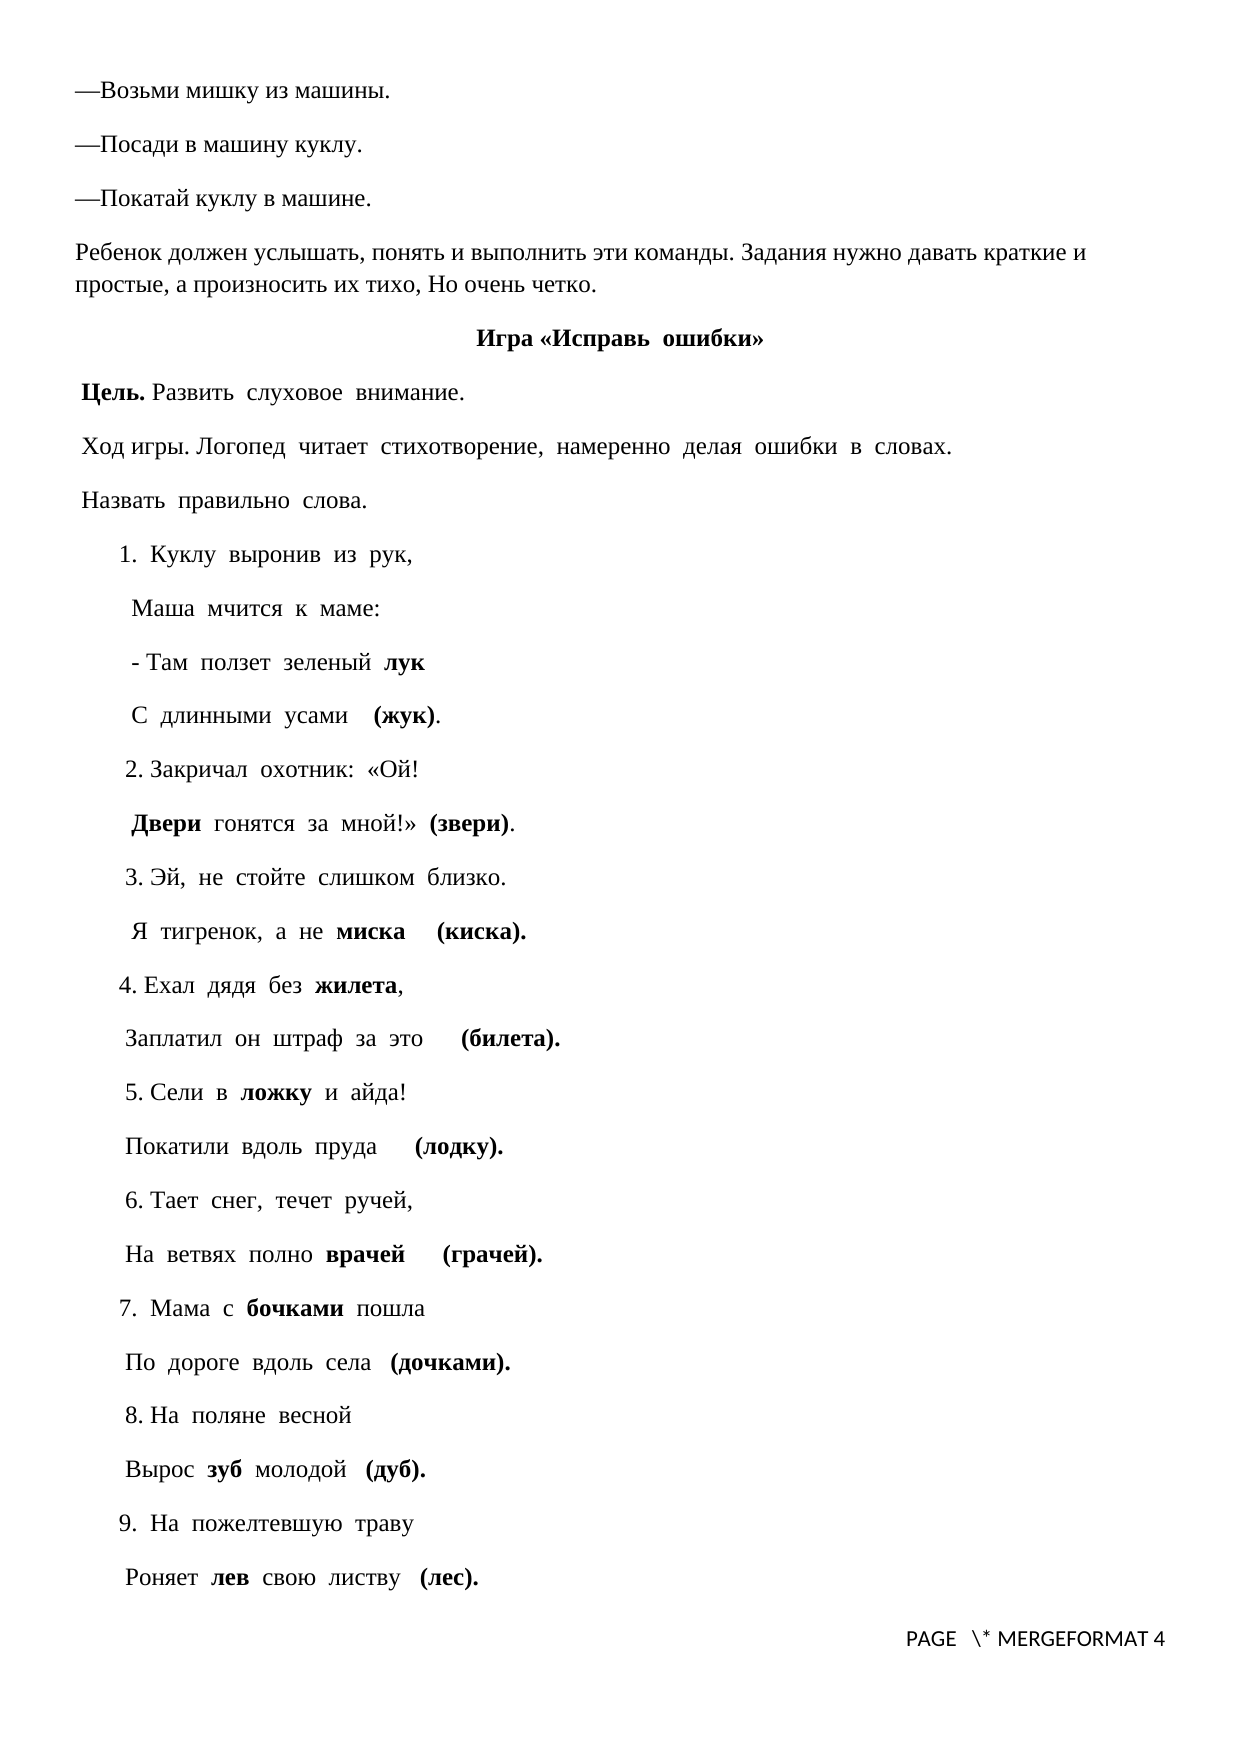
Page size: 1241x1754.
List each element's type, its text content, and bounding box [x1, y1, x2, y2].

text - Там ползет зеленый лук [75, 647, 1165, 675]
text 1. Куклу выронив из рук, [75, 539, 1165, 568]
text Цель. Развить слуховое внимание. [75, 377, 1165, 406]
text —Возьми мишку из машины. [75, 75, 1165, 104]
text 4. Ехал дядя без жилета, [75, 970, 1165, 998]
text Назвать правильно слова. [75, 485, 1165, 514]
text Я тигренок, а не миска (киска). [75, 916, 1165, 944]
text Заплатил он штраф за это (билета). [75, 1023, 1165, 1052]
text 9. На пожелтевшую траву [75, 1508, 1165, 1537]
text —Покатай куклу в машине. [75, 183, 1165, 211]
text С длинными усами (жук). [75, 700, 1165, 729]
text Игра «Исправь ошибки» [75, 323, 1165, 352]
text Маша мчится к маме: [75, 593, 1165, 621]
text 5. Сели в ложку и айда! [75, 1077, 1165, 1106]
text Покатили вдоль пруда (лодку). [75, 1131, 1165, 1160]
text Роняет лев свою листву (лес). [75, 1562, 1165, 1591]
text Ребенок должен услышать, понять и выполнить эти команды. Задания нужно давать краткие и простые, а произносить их тихо, Но очень четко. [75, 237, 1165, 298]
text 7. Мама с бочками пошла [75, 1293, 1165, 1322]
text Ход игры. Логопед читает стихотворение, намеренно делая ошибки в словах. [75, 431, 1165, 460]
text По дороге вдоль села (дочками). [75, 1347, 1165, 1375]
text На ветвях полно врачей (грачей). [75, 1239, 1165, 1268]
text 6. Тает снег, течет ручей, [75, 1185, 1165, 1214]
text Двери гонятся за мной!» (звери). [75, 808, 1165, 837]
text 8. На поляне весной [75, 1401, 1165, 1429]
text 3. Эй, не стойте слишком близко. [75, 862, 1165, 891]
text 2. Закричал охотник: «Ой! [75, 754, 1165, 783]
text —Посади в машину куклу. [75, 129, 1165, 158]
text Вырос зуб молодой (дуб). [75, 1454, 1165, 1483]
